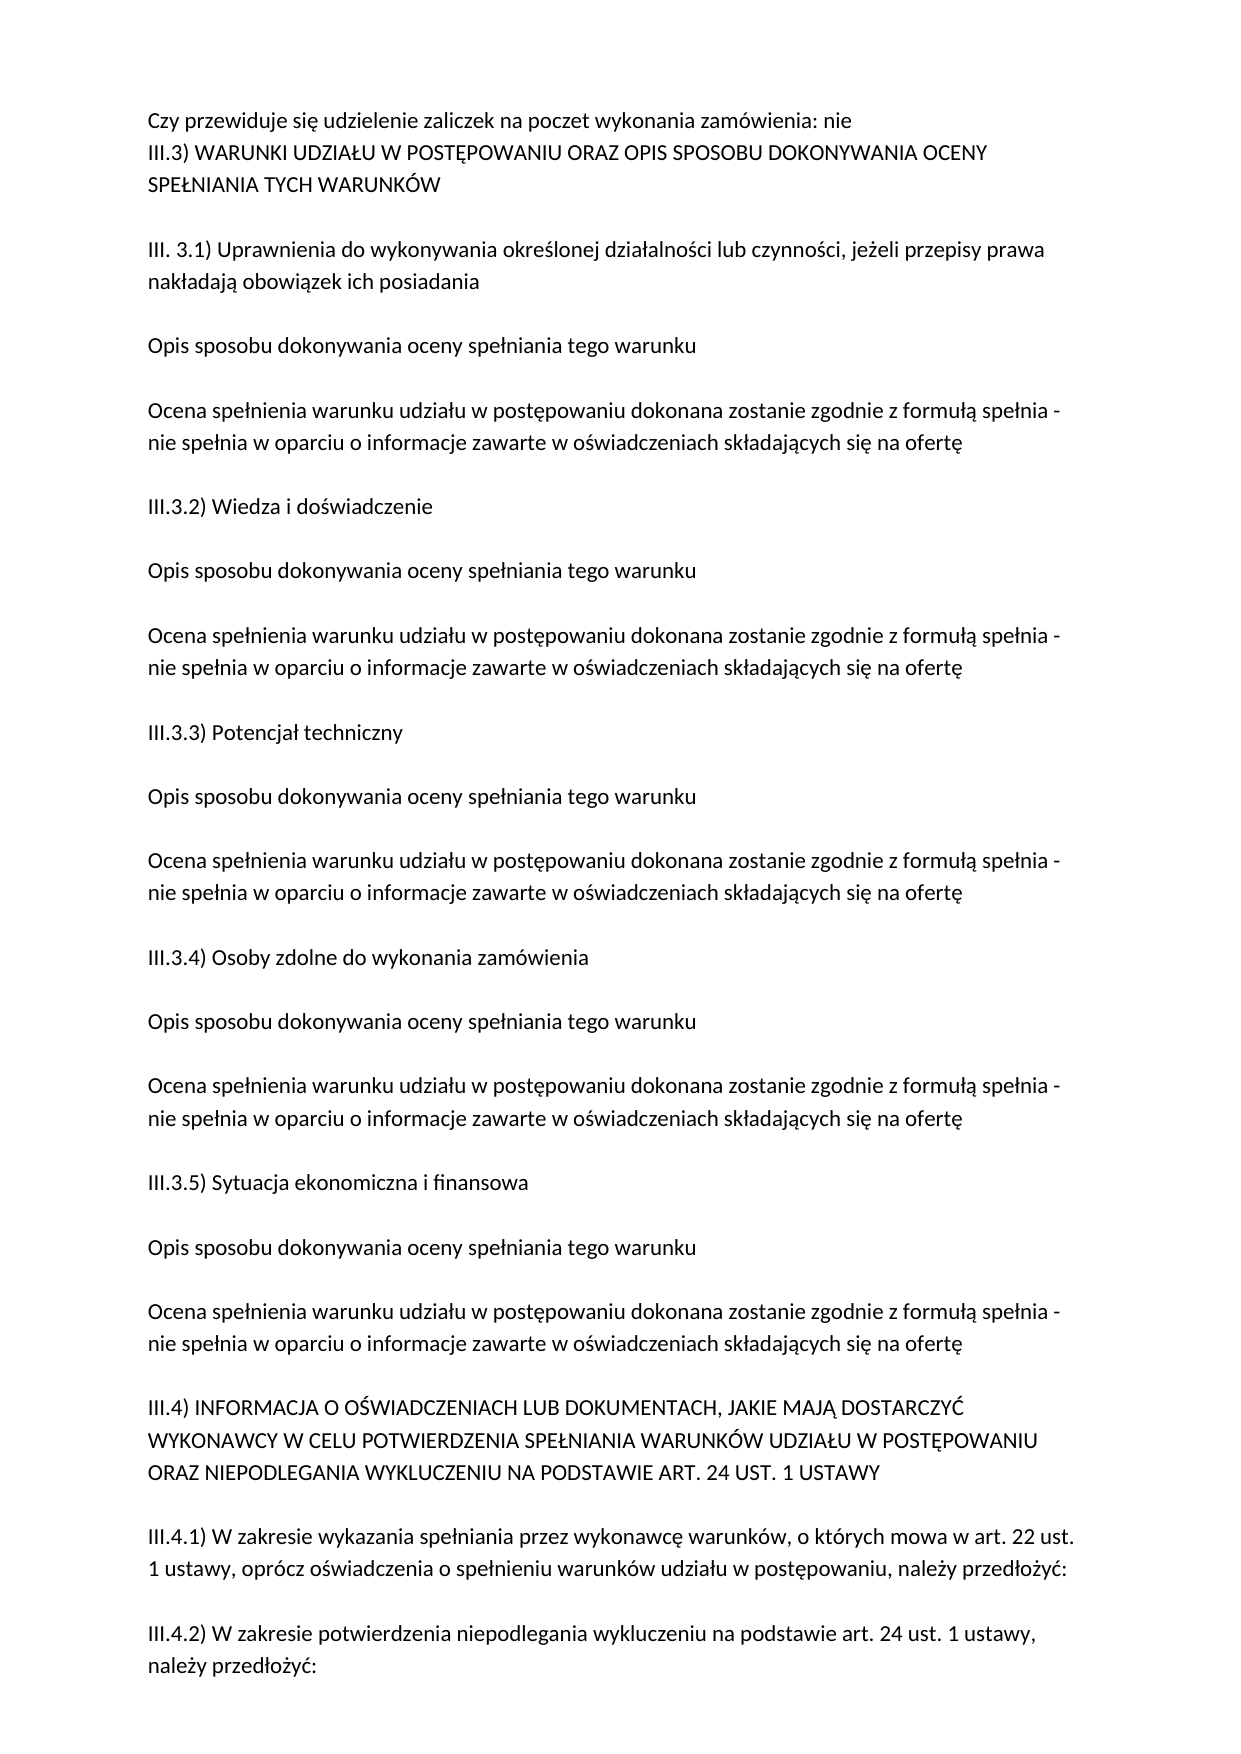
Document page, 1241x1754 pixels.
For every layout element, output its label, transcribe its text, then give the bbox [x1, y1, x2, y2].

text III.3.4) Osoby zdolne do wykonania zamówienia [148, 943, 1093, 971]
text Opis sposobu dokonywania oceny spełniania tego warunku [148, 782, 1093, 810]
text Opis sposobu dokonywania oceny spełniania tego warunku [148, 1233, 1093, 1261]
text Opis sposobu dokonywania oceny spełniania tego warunku [148, 1007, 1093, 1035]
text III.3.5) Sytuacja ekonomiczna i finansowa [148, 1168, 1093, 1196]
text Czy przewiduje się udzielenie zaliczek na poczet wykonania zamówienia: nie [148, 106, 1093, 134]
text Ocena spełnienia warunku udziału w postępowaniu dokonana zostanie zgodnie z formułą spełnia - nie spełnia w oparciu o informacje zawarte w oświadczeniach składających się na ofertę [148, 396, 1093, 456]
text Ocena spełnienia warunku udziału w postępowaniu dokonana zostanie zgodnie z formułą spełnia - nie spełnia w oparciu o informacje zawarte w oświadczeniach składających się na ofertę [148, 846, 1093, 907]
text Ocena spełnienia warunku udziału w postępowaniu dokonana zostanie zgodnie z formułą spełnia - nie spełnia w oparciu o informacje zawarte w oświadczeniach składających się na ofertę [148, 1072, 1093, 1132]
text Opis sposobu dokonywania oceny spełniania tego warunku [148, 331, 1093, 359]
text III.3.2) Wiedza i doświadczenie [148, 492, 1093, 520]
text Ocena spełnienia warunku udziału w postępowaniu dokonana zostanie zgodnie z formułą spełnia - nie spełnia w oparciu o informacje zawarte w oświadczeniach składających się na ofertę [148, 1297, 1093, 1357]
text III.3) WARUNKI UDZIAŁU W POSTĘPOWANIU ORAZ OPIS SPOSOBU DOKONYWANIA OCENY SPEŁNIANIA TYCH WARUNKÓW [148, 138, 1093, 198]
text Ocena spełnienia warunku udziału w postępowaniu dokonana zostanie zgodnie z formułą spełnia - nie spełnia w oparciu o informacje zawarte w oświadczeniach składających się na ofertę [148, 621, 1093, 681]
text III. 3.1) Uprawnienia do wykonywania określonej działalności lub czynności, jeżeli przepisy prawa nakładają obowiązek ich posiadania [148, 235, 1093, 295]
text III.4.2) W zakresie potwierdzenia niepodlegania wykluczeniu na podstawie art. 24 ust. 1 ustawy, należy przedłożyć: [148, 1619, 1093, 1679]
text III.4) INFORMACJA O OŚWIADCZENIACH LUB DOKUMENTACH, JAKIE MAJĄ DOSTARCZYĆ WYKONAWCY W CELU POTWIERDZENIA SPEŁNIANIA WARUNKÓW UDZIAŁU W POSTĘPOWANIU ORAZ NIEPODLEGANIA WYKLUCZENIU NA PODSTAWIE ART. 24 UST. 1 USTAWY [148, 1393, 1093, 1486]
text III.3.3) Potencjał techniczny [148, 718, 1093, 746]
text III.4.1) W zakresie wykazania spełniania przez wykonawcę warunków, o których mowa w art. 22 ust. 1 ustawy, oprócz oświadczenia o spełnieniu warunków udziału w postępowaniu, należy przedłożyć: [148, 1522, 1093, 1582]
text Opis sposobu dokonywania oceny spełniania tego warunku [148, 557, 1093, 585]
